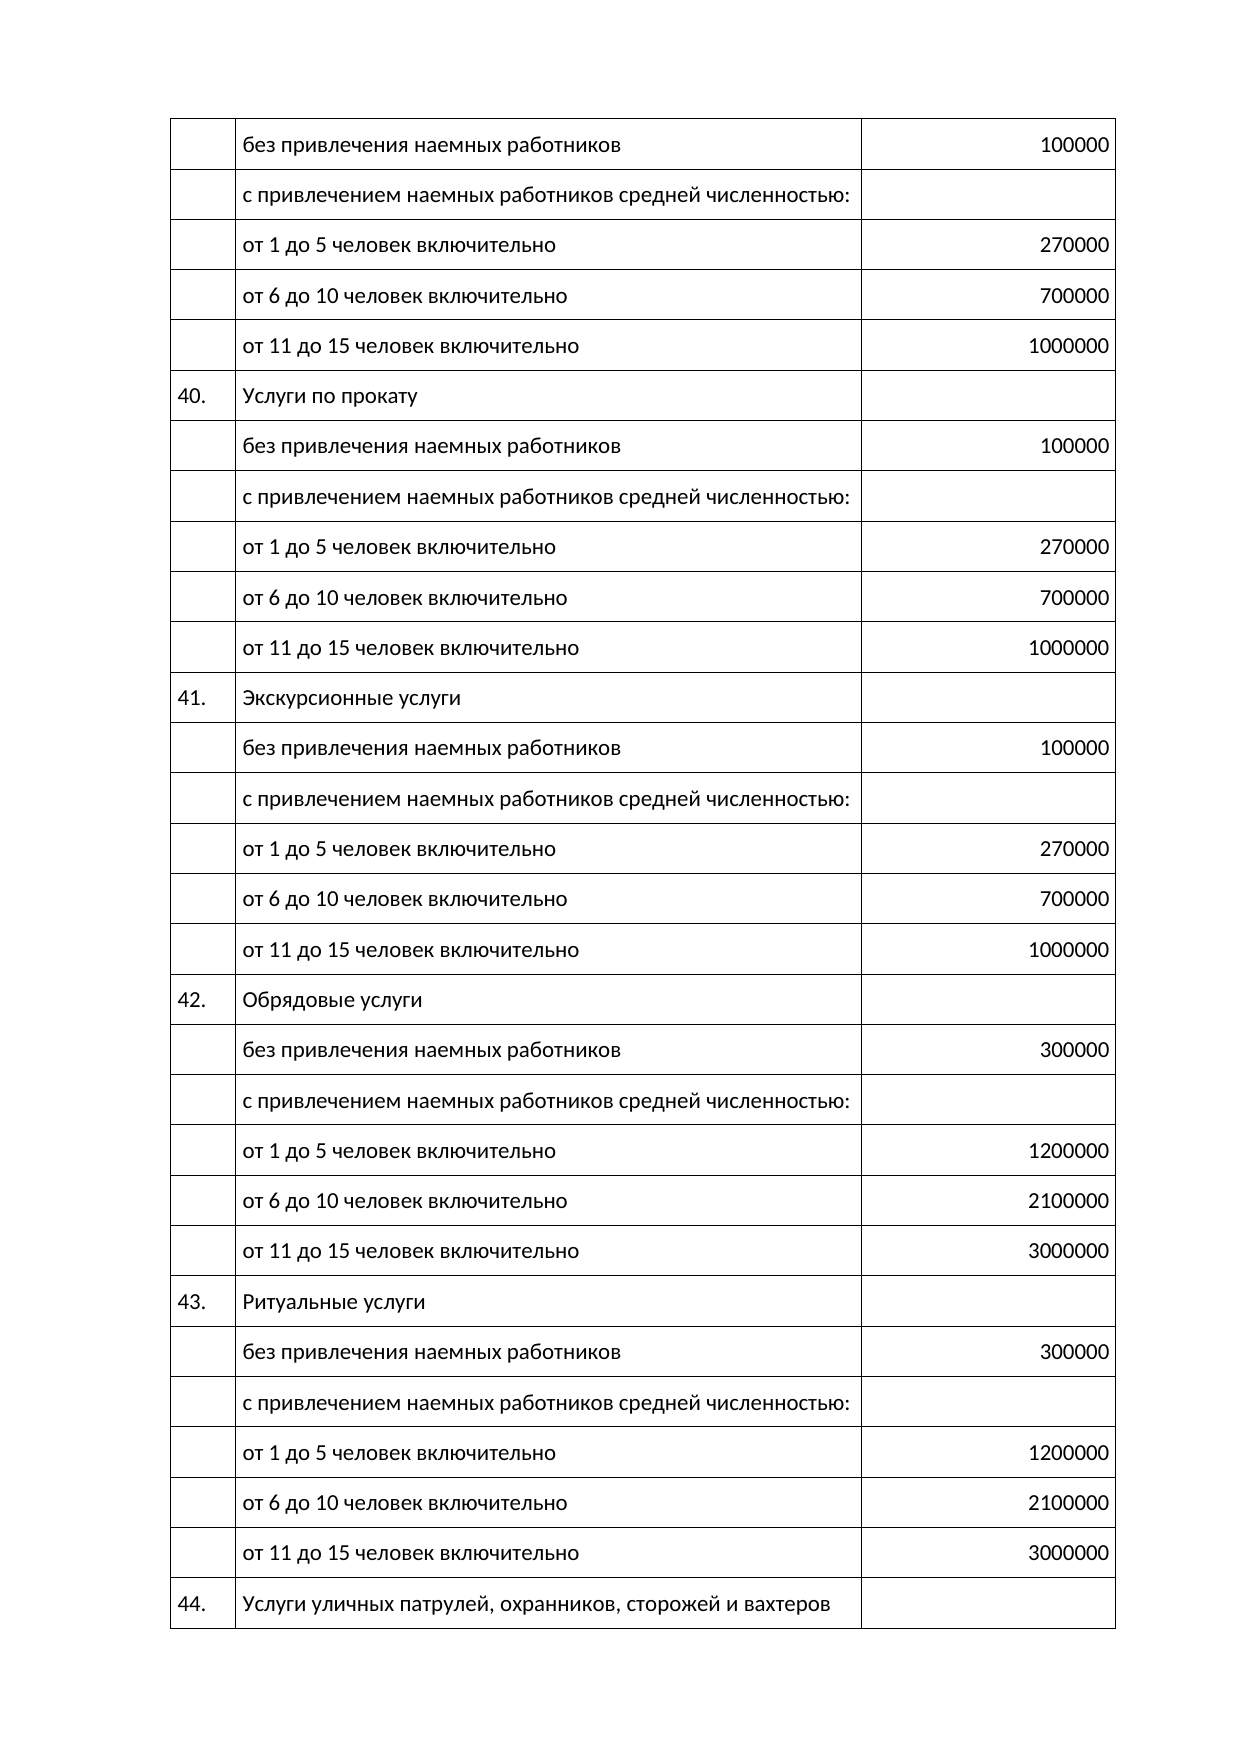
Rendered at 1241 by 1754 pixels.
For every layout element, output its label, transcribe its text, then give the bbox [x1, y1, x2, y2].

table_cell 1200000 [862, 1427, 1115, 1477]
table_cell [171, 1528, 235, 1577]
table_cell [171, 270, 235, 319]
table_cell 1000000 [862, 924, 1115, 973]
table_cell Экскурсионные услуги [236, 673, 861, 722]
table_cell [171, 1377, 235, 1426]
table_cell [862, 773, 1115, 822]
table_cell 3000000 [862, 1528, 1115, 1577]
table_cell [171, 773, 235, 822]
table_cell от 1 до 5 человек включительно [236, 1125, 861, 1175]
table_cell от 1 до 5 человек включительно [236, 220, 861, 269]
table_cell от 6 до 10 человек включительно [236, 1478, 861, 1527]
table_cell [171, 572, 235, 621]
table_cell [171, 320, 235, 370]
table_cell 270000 [862, 522, 1115, 571]
table_cell [171, 1226, 235, 1275]
table_cell [171, 874, 235, 923]
table_cell [862, 1377, 1115, 1426]
table_cell 100000 [862, 119, 1115, 168]
table_cell 700000 [862, 270, 1115, 319]
table_cell [171, 119, 235, 168]
table_cell 700000 [862, 874, 1115, 923]
table_cell [171, 522, 235, 571]
table_cell от 6 до 10 человек включительно [236, 874, 861, 923]
table_cell 300000 [862, 1025, 1115, 1074]
table_cell от 1 до 5 человек включительно [236, 824, 861, 873]
table_cell 44. [171, 1578, 235, 1627]
table_cell [862, 471, 1115, 521]
table_cell от 11 до 15 человек включительно [236, 1528, 861, 1577]
table_cell 41. [171, 673, 235, 722]
table_cell от 6 до 10 человек включительно [236, 1176, 861, 1225]
table_cell [171, 1176, 235, 1225]
table_cell [862, 1578, 1115, 1627]
table_cell [171, 1478, 235, 1527]
table_cell 42. [171, 975, 235, 1024]
table_cell с привлечением наемных работников средней численностью: [236, 1075, 861, 1124]
table_cell 100000 [862, 723, 1115, 772]
table_cell 40. [171, 371, 235, 420]
table_cell 1200000 [862, 1125, 1115, 1175]
table_cell [862, 1276, 1115, 1326]
table_cell Услуги по прокату [236, 371, 861, 420]
table_cell с привлечением наемных работников средней численностью: [236, 1377, 861, 1426]
table_cell [171, 471, 235, 521]
table_cell [171, 1025, 235, 1074]
table_cell 3000000 [862, 1226, 1115, 1275]
table_cell 43. [171, 1276, 235, 1326]
table_cell Ритуальные услуги [236, 1276, 861, 1326]
table_cell 300000 [862, 1327, 1115, 1376]
table_cell Обрядовые услуги [236, 975, 861, 1024]
table_cell [171, 220, 235, 269]
table_cell 2100000 [862, 1478, 1115, 1527]
table_cell 1000000 [862, 622, 1115, 672]
table_cell [171, 421, 235, 470]
table_cell с привлечением наемных работников средней численностью: [236, 170, 861, 219]
table_cell [171, 723, 235, 772]
table_cell от 6 до 10 человек включительно [236, 572, 861, 621]
table_cell без привлечения наемных работников [236, 723, 861, 772]
table_cell 100000 [862, 421, 1115, 470]
table_cell [171, 1075, 235, 1124]
table_cell [171, 1125, 235, 1175]
table_cell без привлечения наемных работников [236, 119, 861, 168]
table_cell [862, 673, 1115, 722]
table_cell [171, 824, 235, 873]
table_cell 700000 [862, 572, 1115, 621]
table_cell [171, 170, 235, 219]
table_cell [171, 622, 235, 672]
table_cell без привлечения наемных работников [236, 1327, 861, 1376]
table_cell [171, 924, 235, 973]
table_cell с привлечением наемных работников средней численностью: [236, 773, 861, 822]
table_cell от 11 до 15 человек включительно [236, 1226, 861, 1275]
table_cell от 11 до 15 человек включительно [236, 320, 861, 370]
table_cell 270000 [862, 824, 1115, 873]
table_cell без привлечения наемных работников [236, 1025, 861, 1074]
table_cell [862, 371, 1115, 420]
table_cell 270000 [862, 220, 1115, 269]
table_cell от 1 до 5 человек включительно [236, 1427, 861, 1477]
table_cell 1000000 [862, 320, 1115, 370]
table_cell 2100000 [862, 1176, 1115, 1225]
table_cell [171, 1327, 235, 1376]
table_cell от 11 до 15 человек включительно [236, 924, 861, 973]
table_cell Услуги уличных патрулей, охранников, сторожей и вахтеров [236, 1578, 861, 1627]
table_cell с привлечением наемных работников средней численностью: [236, 471, 861, 521]
table_cell без привлечения наемных работников [236, 421, 861, 470]
table_cell от 11 до 15 человек включительно [236, 622, 861, 672]
table_cell [862, 170, 1115, 219]
table_cell от 6 до 10 человек включительно [236, 270, 861, 319]
table_cell [171, 1427, 235, 1477]
table_cell [862, 1075, 1115, 1124]
table_cell от 1 до 5 человек включительно [236, 522, 861, 571]
table_cell [862, 975, 1115, 1024]
